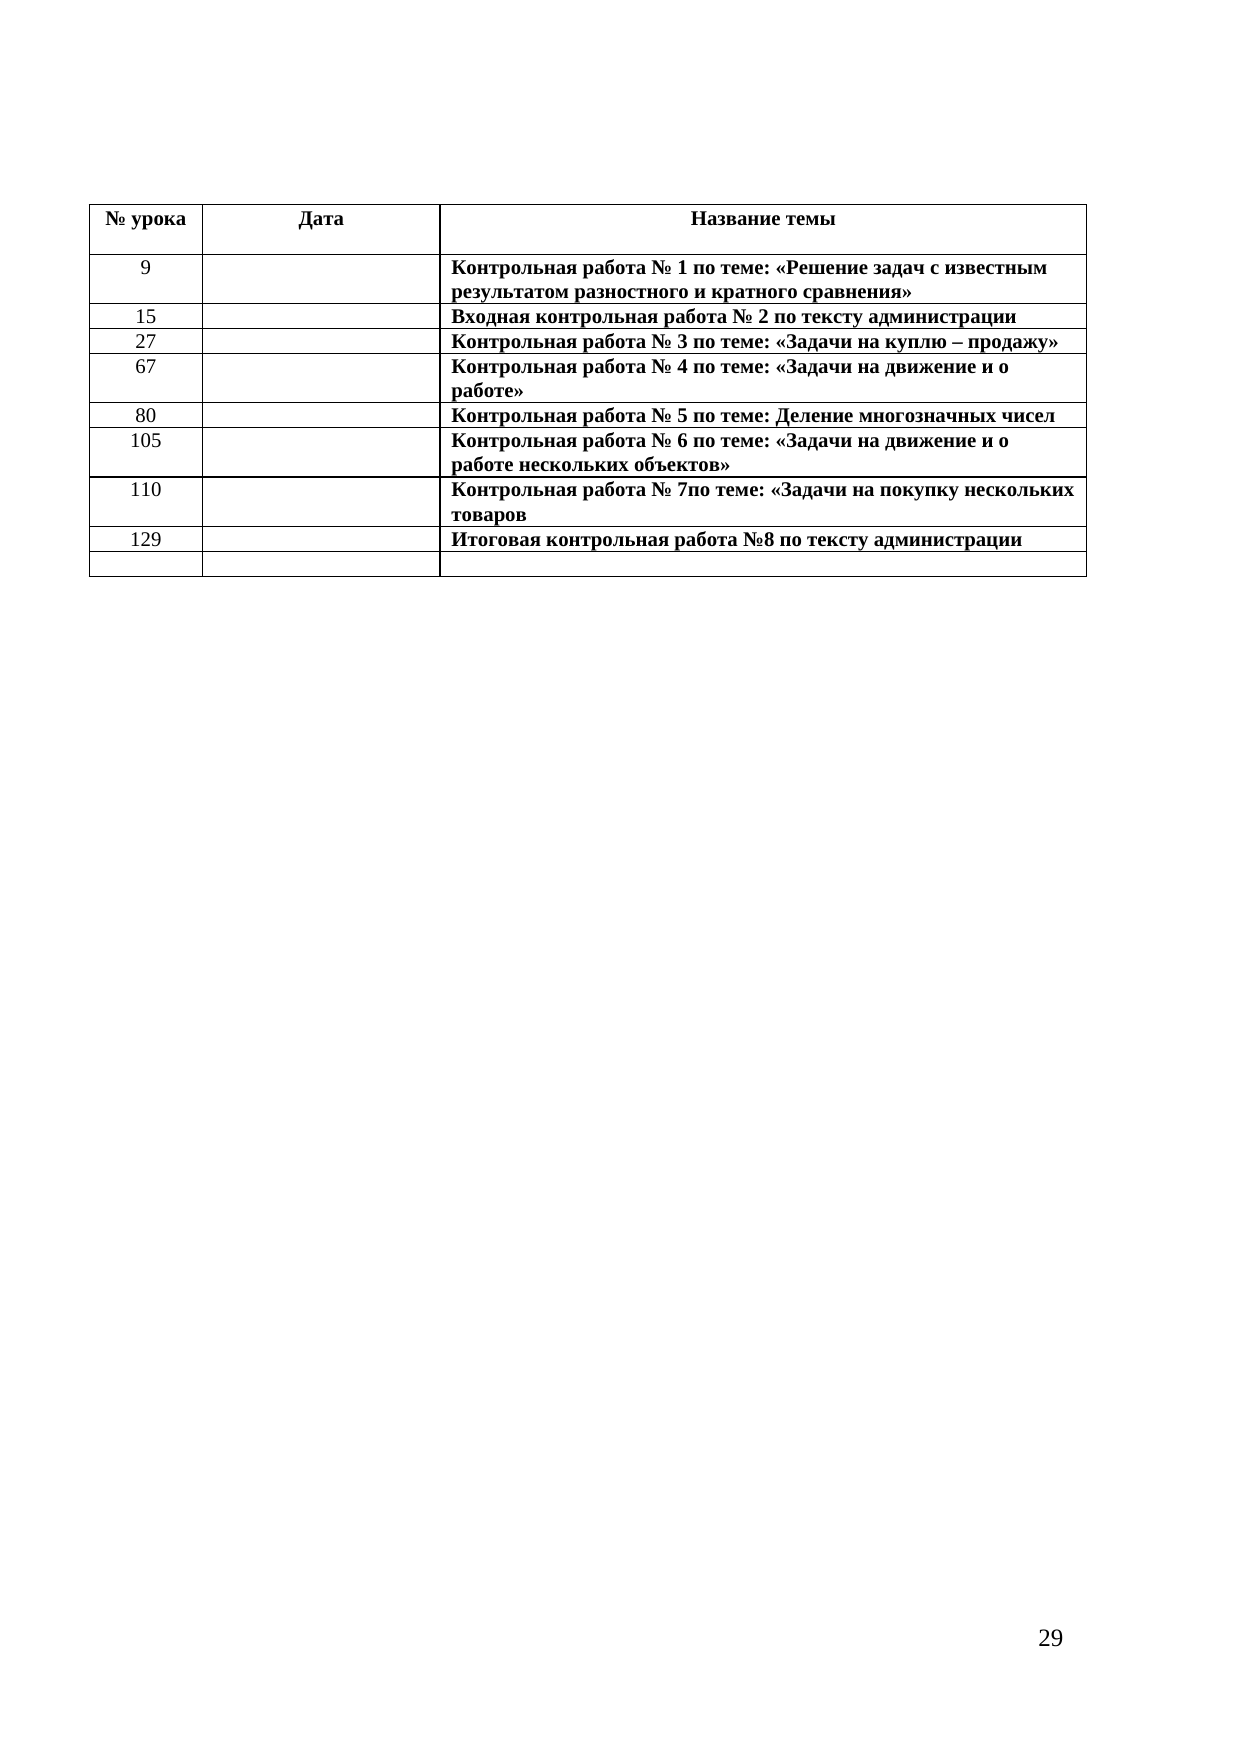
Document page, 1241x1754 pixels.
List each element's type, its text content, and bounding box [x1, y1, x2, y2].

table_cell Контрольная работа № 3 по теме: «Задачи на куплю – продажу» [441, 329, 1086, 353]
table_cell [203, 428, 439, 476]
table_cell Контрольная работа № 7по теме: «Задачи на покупку нескольких товаров [441, 478, 1086, 526]
table_cell Контрольная работа № 1 по теме: «Решение задач с известным результатом разностного и кратного сравнения» [441, 255, 1086, 303]
table_cell [203, 552, 439, 576]
table_cell 105 [90, 428, 202, 476]
table_cell Итоговая контрольная работа №8 по тексту администрации [441, 527, 1086, 551]
table_cell 27 [90, 329, 202, 353]
table_cell Контрольная работа № 5 по теме: Деление многозначных чисел [441, 403, 1086, 427]
table_cell Контрольная работа № 4 по теме: «Задачи на движение и о работе» [441, 354, 1086, 402]
table_cell [90, 552, 202, 576]
table_header № урока [90, 205, 202, 253]
table_cell [203, 304, 439, 328]
table_cell [203, 478, 439, 526]
table_cell 15 [90, 304, 202, 328]
table_cell 80 [90, 403, 202, 427]
table_cell Контрольная работа № 6 по теме: «Задачи на движение и о работе нескольких объектов» [441, 428, 1086, 476]
table_cell [441, 552, 1086, 576]
table_cell 129 [90, 527, 202, 551]
table_cell [203, 255, 439, 303]
table_cell [203, 354, 439, 402]
table_cell [203, 527, 439, 551]
table_cell 9 [90, 255, 202, 303]
table_cell [203, 403, 439, 427]
table_cell Входная контрольная работа № 2 по тексту администрации [441, 304, 1086, 328]
table_cell 110 [90, 478, 202, 526]
table_header Название темы [441, 205, 1086, 253]
table_header Дата [203, 205, 439, 253]
table_cell [203, 329, 439, 353]
table_cell 67 [90, 354, 202, 402]
